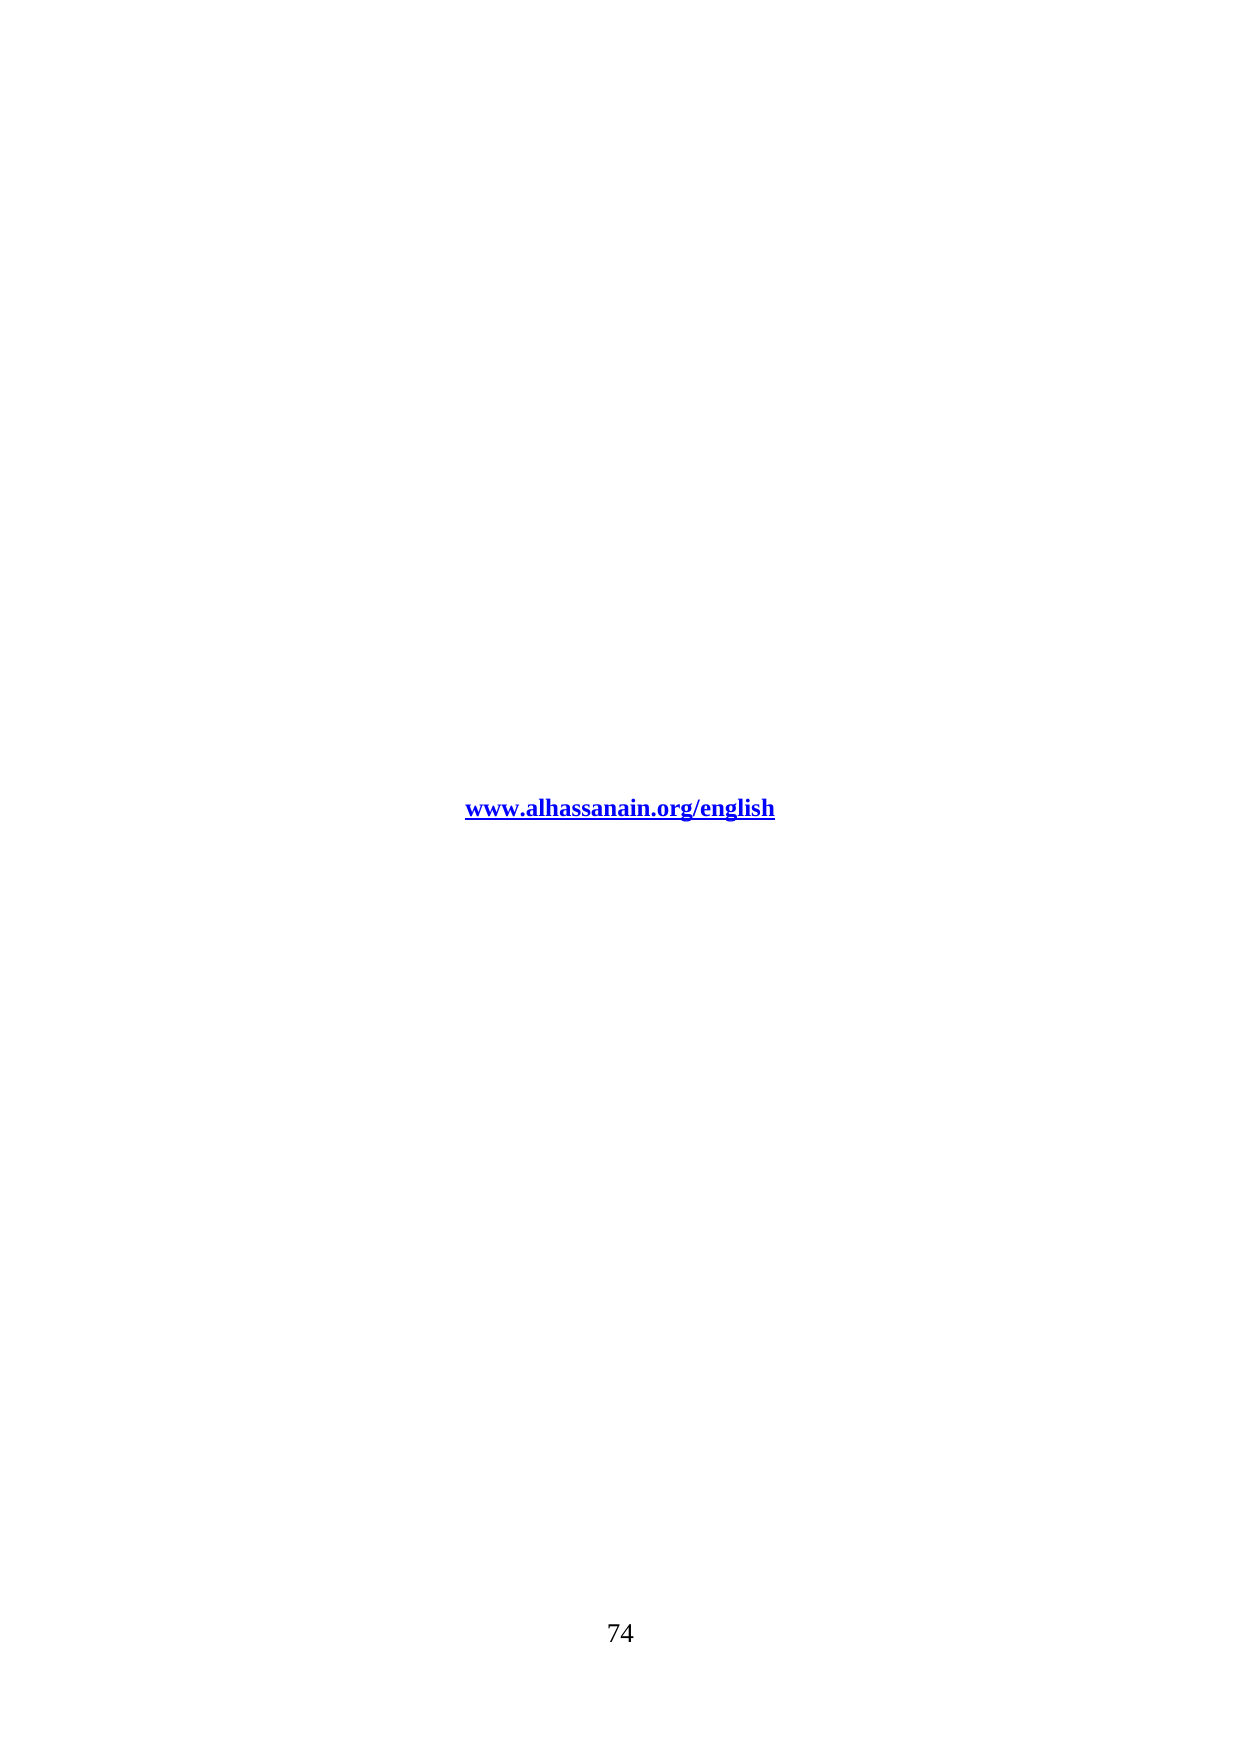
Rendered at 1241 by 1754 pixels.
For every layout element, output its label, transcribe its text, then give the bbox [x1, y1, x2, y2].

text www.alhassanain.org/english [236, 793, 1004, 822]
